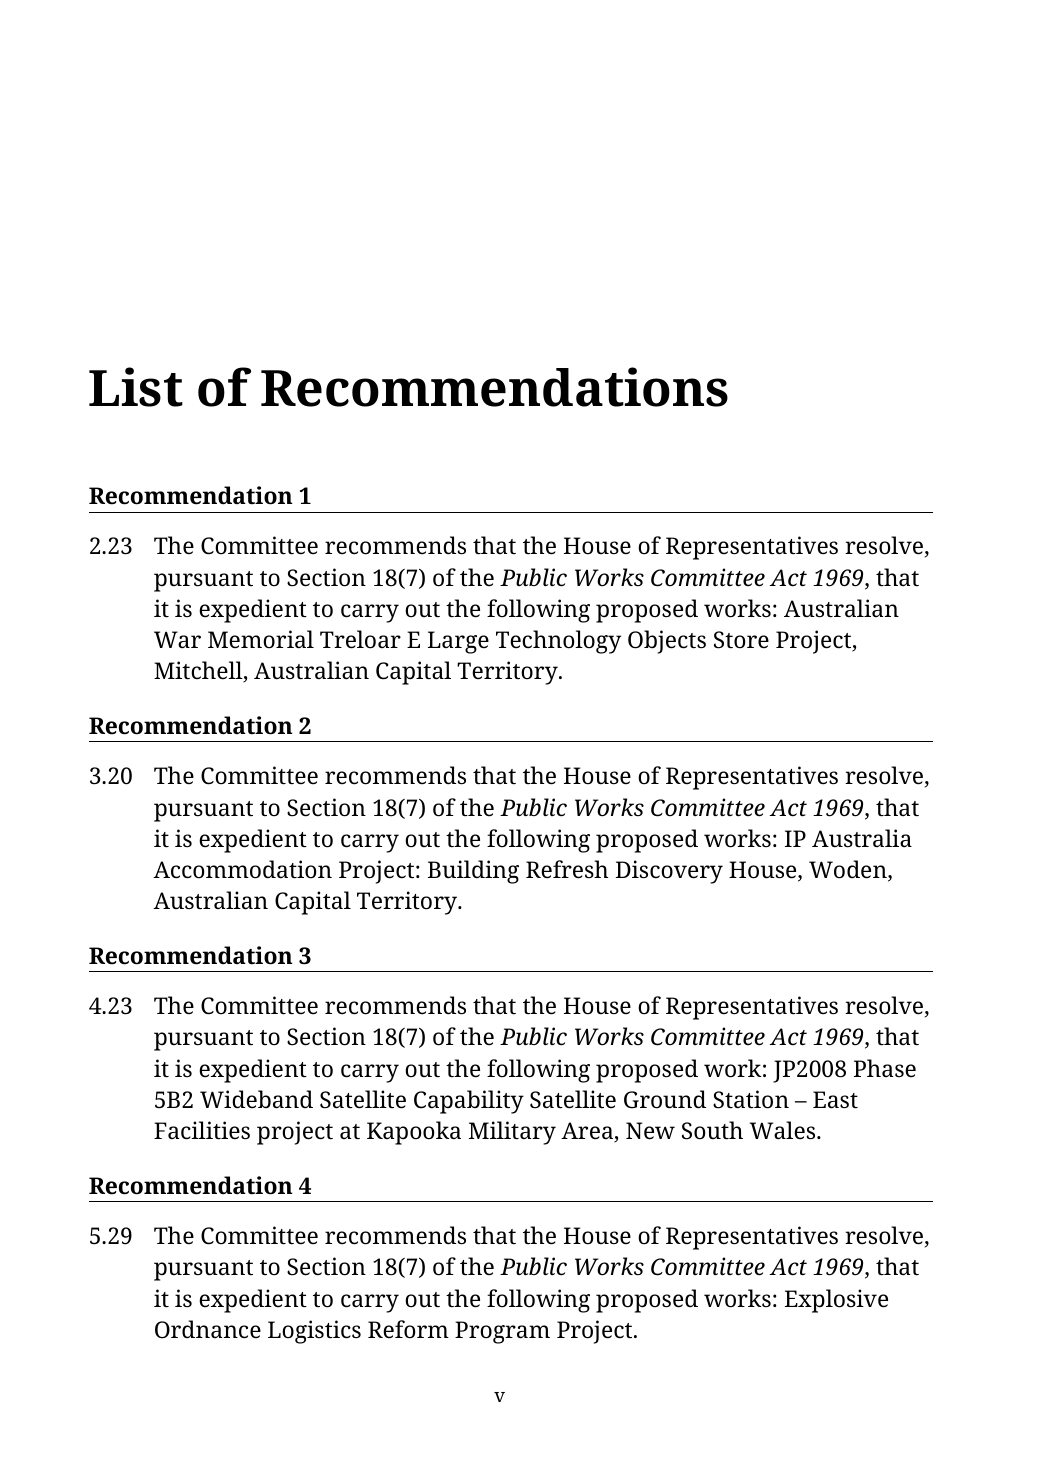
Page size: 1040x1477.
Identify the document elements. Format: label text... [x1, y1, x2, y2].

subtitle Recommendation 3 [88, 940, 933, 972]
list 5.29 The Committee recommends that the House of Representatives resolve, pursuant to Section 18(7) of the Public Works Committee Act 1969, that it is expedient to carry out the following proposed works: Explosive Ordnance Logistics Reform Program Project. [88, 1220, 933, 1345]
subtitle Recommendation 1 [88, 480, 933, 513]
list 3.20 The Committee recommends that the House of Representatives resolve, pursuant to Section 18(7) of the Public Works Committee Act 1969, that it is expedient to carry out the following proposed works: IP Australia Accommodation Project: Building Refresh Discovery House, Woden, Australian Capital Territory. [88, 760, 933, 916]
list 4.23 The Committee recommends that the House of Representatives resolve, pursuant to Section 18(7) of the Public Works Committee Act 1969, that it is expedient to carry out the following proposed work: JP2008 Phase 5B2 Wideband Satellite Capability Satellite Ground Station – East Facilities project at Kapooka Military Area, New South Wales. [88, 990, 933, 1146]
subtitle Recommendation 2 [88, 710, 933, 742]
subtitle List of Recommendations [88, 353, 933, 421]
subtitle Recommendation 4 [88, 1170, 933, 1202]
list 2.23 The Committee recommends that the House of Representatives resolve, pursuant to Section 18(7) of the Public Works Committee Act 1969, that it is expedient to carry out the following proposed works: Australian War Memorial Treloar E Large Technology Objects Store Project, Mitchell, Australian Capital Territory. [88, 530, 933, 687]
